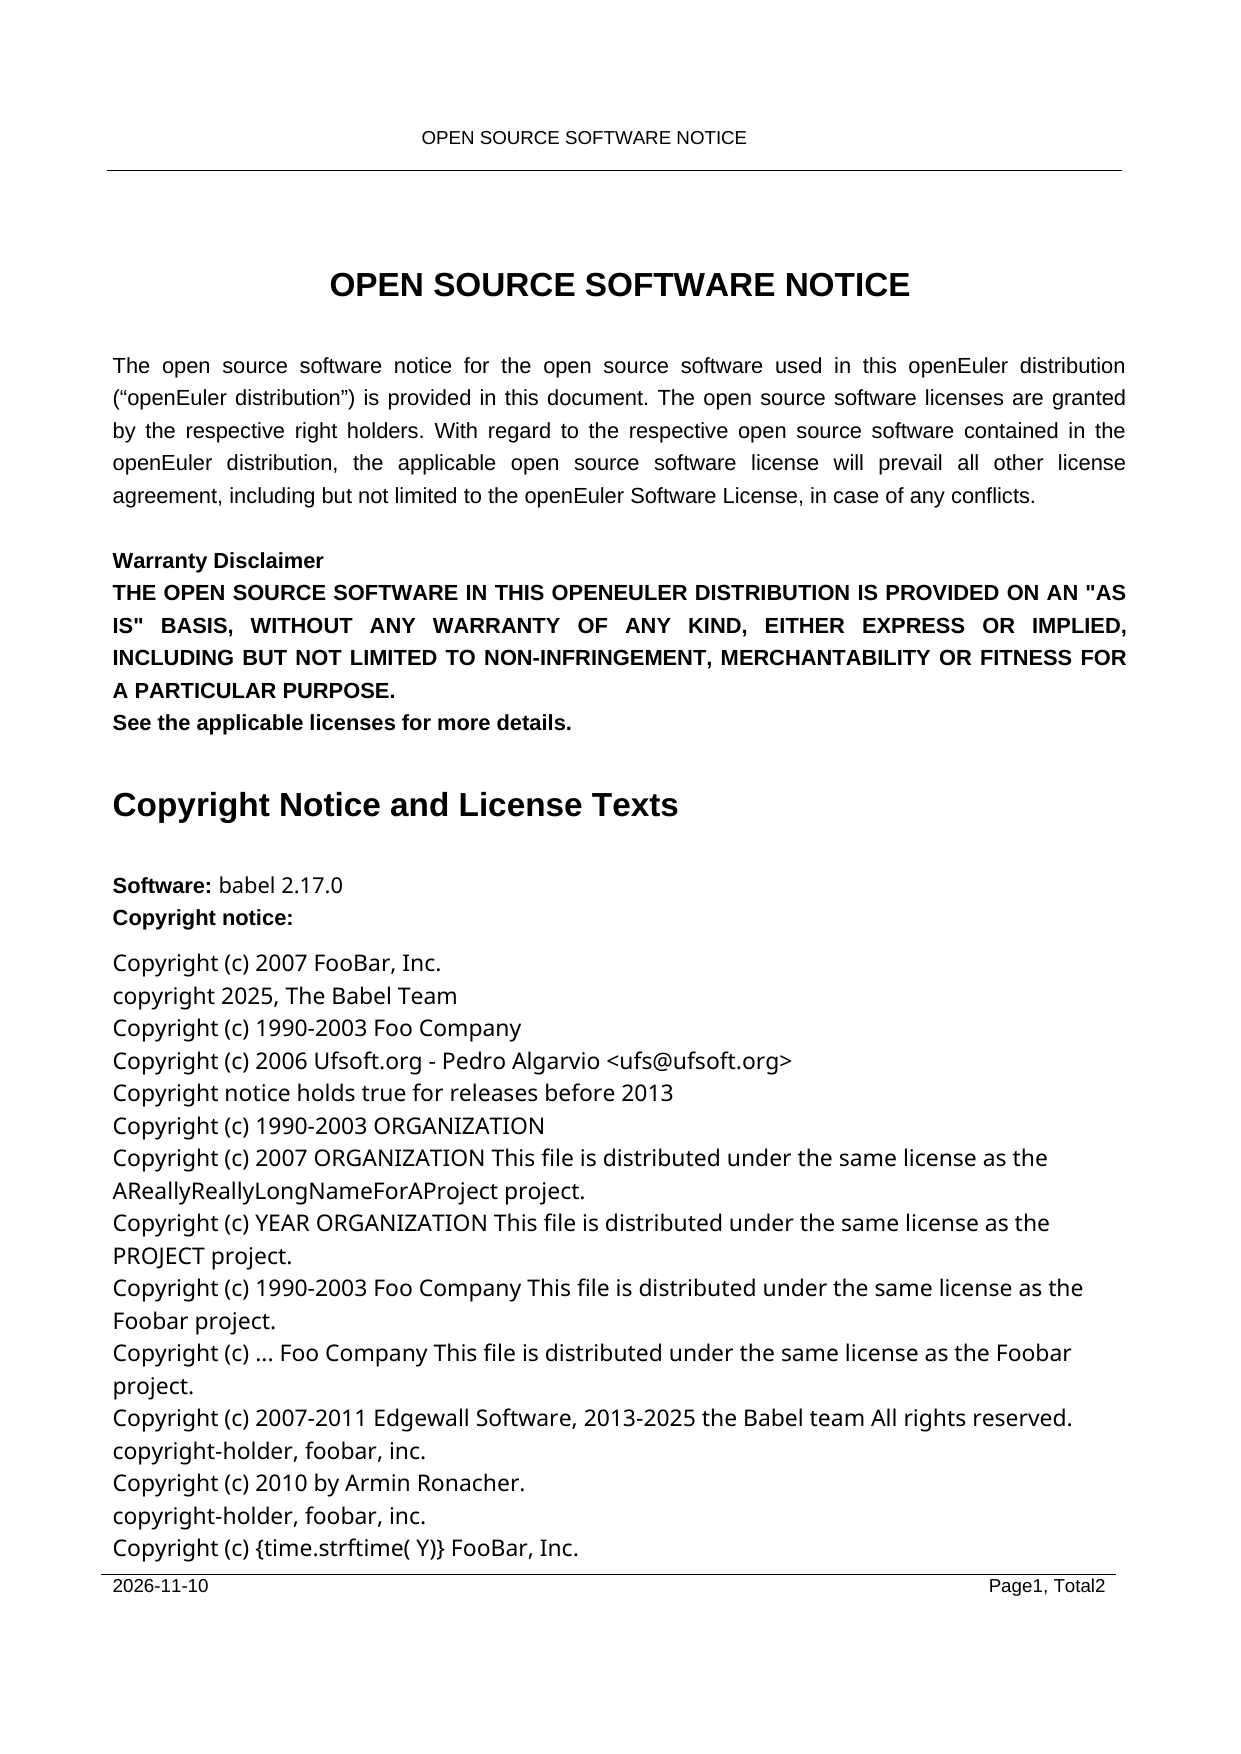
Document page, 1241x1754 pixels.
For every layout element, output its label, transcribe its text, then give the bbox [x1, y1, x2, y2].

text The open source software notice for the open source software used in this openEuler distribution (“openEuler distribution”) is provided in this document. The open source software licenses are granted by the respective right holders. With regard to the respective open source software contained in the openEuler distribution, the applicable open source software license will prevail all other license agreement, including but not limited to the openEuler Software License, in case of any conflicts. [112, 349, 1128, 511]
title Software: babel 2.17.0 [112, 869, 1128, 901]
text Copyright notice: [112, 901, 1128, 934]
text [112, 947, 1128, 1564]
text Warranty Disclaimer [112, 544, 1128, 576]
text THE OPEN SOURCE SOFTWARE IN THIS OPENEULER DISTRIBUTION IS PROVIDED ON AN "AS IS" BASIS, WITHOUT ANY WARRANTY OF ANY KIND, EITHER EXPRESS OR IMPLIED, INCLUDING BUT NOT LIMITED TO NON-INFRINGEMENT, MERCHANTABILITY OR FITNESS FOR A PARTICULAR PURPOSE. See the applicable licenses for more details. [112, 576, 1128, 739]
text OPEN SOURCE SOFTWARE NOTICE [112, 251, 1128, 316]
text Copyright Notice and License Texts [112, 771, 1128, 836]
